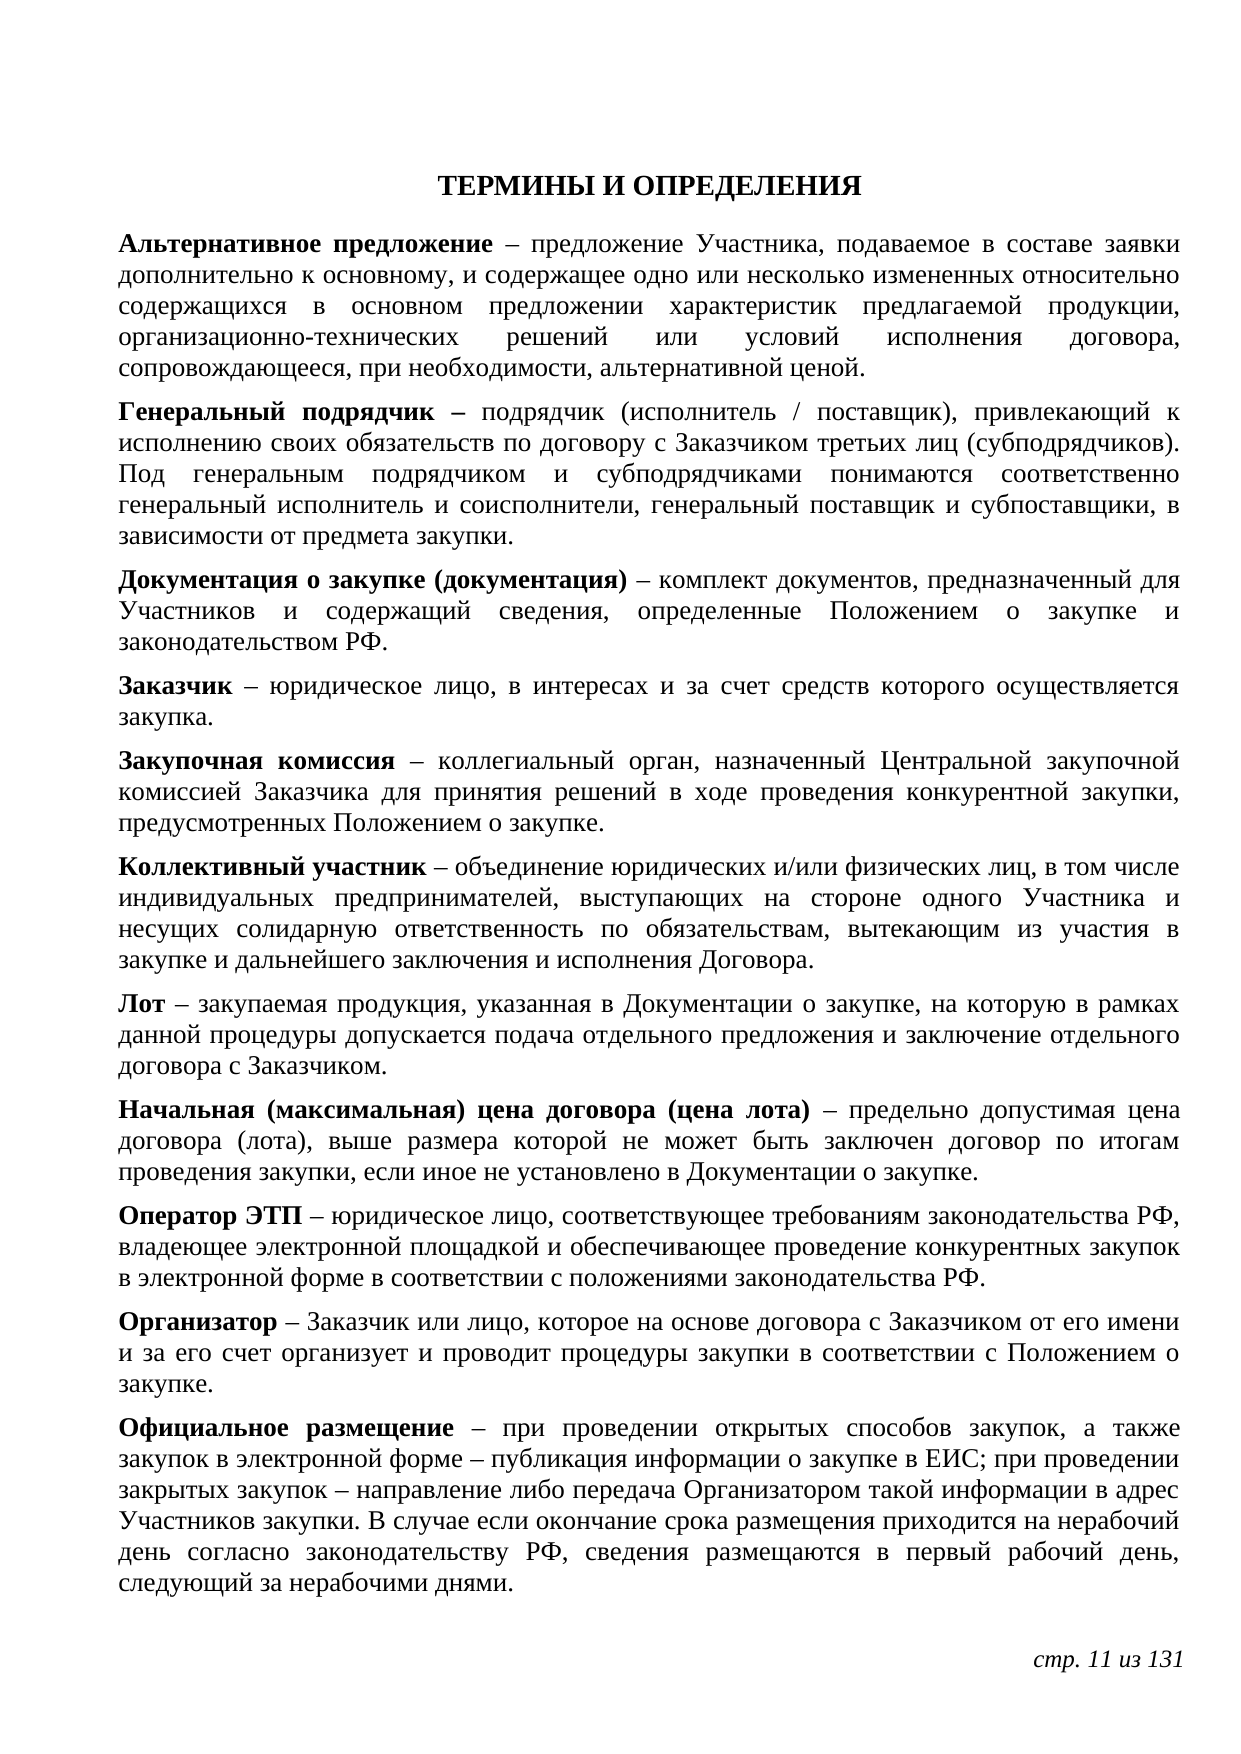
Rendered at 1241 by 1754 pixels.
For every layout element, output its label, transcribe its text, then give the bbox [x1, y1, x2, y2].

text Документация о закупке (документация) – комплект документов, предназначенный для Участников и содержащий сведения, определенные Положением о закупке и законодательством РФ. [118, 563, 1181, 657]
text Лот – закупаемая продукция, указанная в Документации о закупке, на которую в рамках данной процедуры допускается подача отдельного предложения и заключение отдельного договора с Заказчиком. [118, 987, 1181, 1080]
text Официальное размещение – при проведении открытых способов закупок, а также закупок в электронной форме – публикация информации о закупке в ЕИС; при проведении закрытых закупок – направление либо передача Организатором такой информации в адрес Участников закупки. В случае если окончание срока размещения приходится на нерабочий день согласно законодательству РФ, сведения размещаются в первый рабочий день, следующий за нерабочими днями. [118, 1411, 1181, 1597]
text Коллективный участник – объединение юридических и/или физических лиц, в том числе индивидуальных предпринимателей, выступающих на стороне одного Участника и несущих солидарную ответственность по обязательствам, вытекающим из участия в закупке и дальнейшего заключения и исполнения Договора. [118, 850, 1181, 974]
text Организатор – Заказчик или лицо, которое на основе договора с Заказчиком от его имени и за его счет организует и проводит процедуры закупки в соответствии с Положением о закупке. [118, 1305, 1181, 1398]
text Генеральный подрядчик – подрядчик (исполнитель / поставщик), привлекающий к исполнению своих обязательств по договору с Заказчиком третьих лиц (субподрядчиков). Под генеральным подрядчиком и субподрядчиками понимаются соответственно генеральный исполнитель и соисполнители, генеральный поставщик и субпоставщики, в зависимости от предмета закупки. [118, 395, 1181, 551]
text Начальная (максимальная) цена договора (цена лота) – предельно допустимая цена договора (лота), выше размера которой не может быть заключен договор по итогам проведения закупки, если иное не установлено в Документации о закупке. [118, 1093, 1181, 1186]
subtitle ТЕРМИНЫ И ОПРЕДЕЛЕНИЯ [118, 168, 1181, 202]
text Оператор ЭТП – юридическое лицо, соответствующее требованиям законодательства РФ, владеющее электронной площадкой и обеспечивающее проведение конкурентных закупок в электронной форме в соответствии с положениями законодательства РФ. [118, 1199, 1181, 1292]
text Заказчик – юридическое лицо, в интересах и за счет средств которого осуществляется закупка. [118, 669, 1181, 731]
text Закупочная комиссия – коллегиальный орган, назначенный Центральной закупочной комиссией Заказчика для принятия решений в ходе проведения конкурентной закупки, предусмотренных Положением о закупке. [118, 744, 1181, 837]
text Альтернативное предложение – предложение Участника, подаваемое в составе заявки дополнительно к основному, и содержащее одно или несколько измененных относительно содержащихся в основном предложении характеристик предлагаемой продукции, организационно-технических решений или условий исполнения договора, сопровождающееся, при необходимости, альтернативной ценой. [118, 227, 1181, 382]
